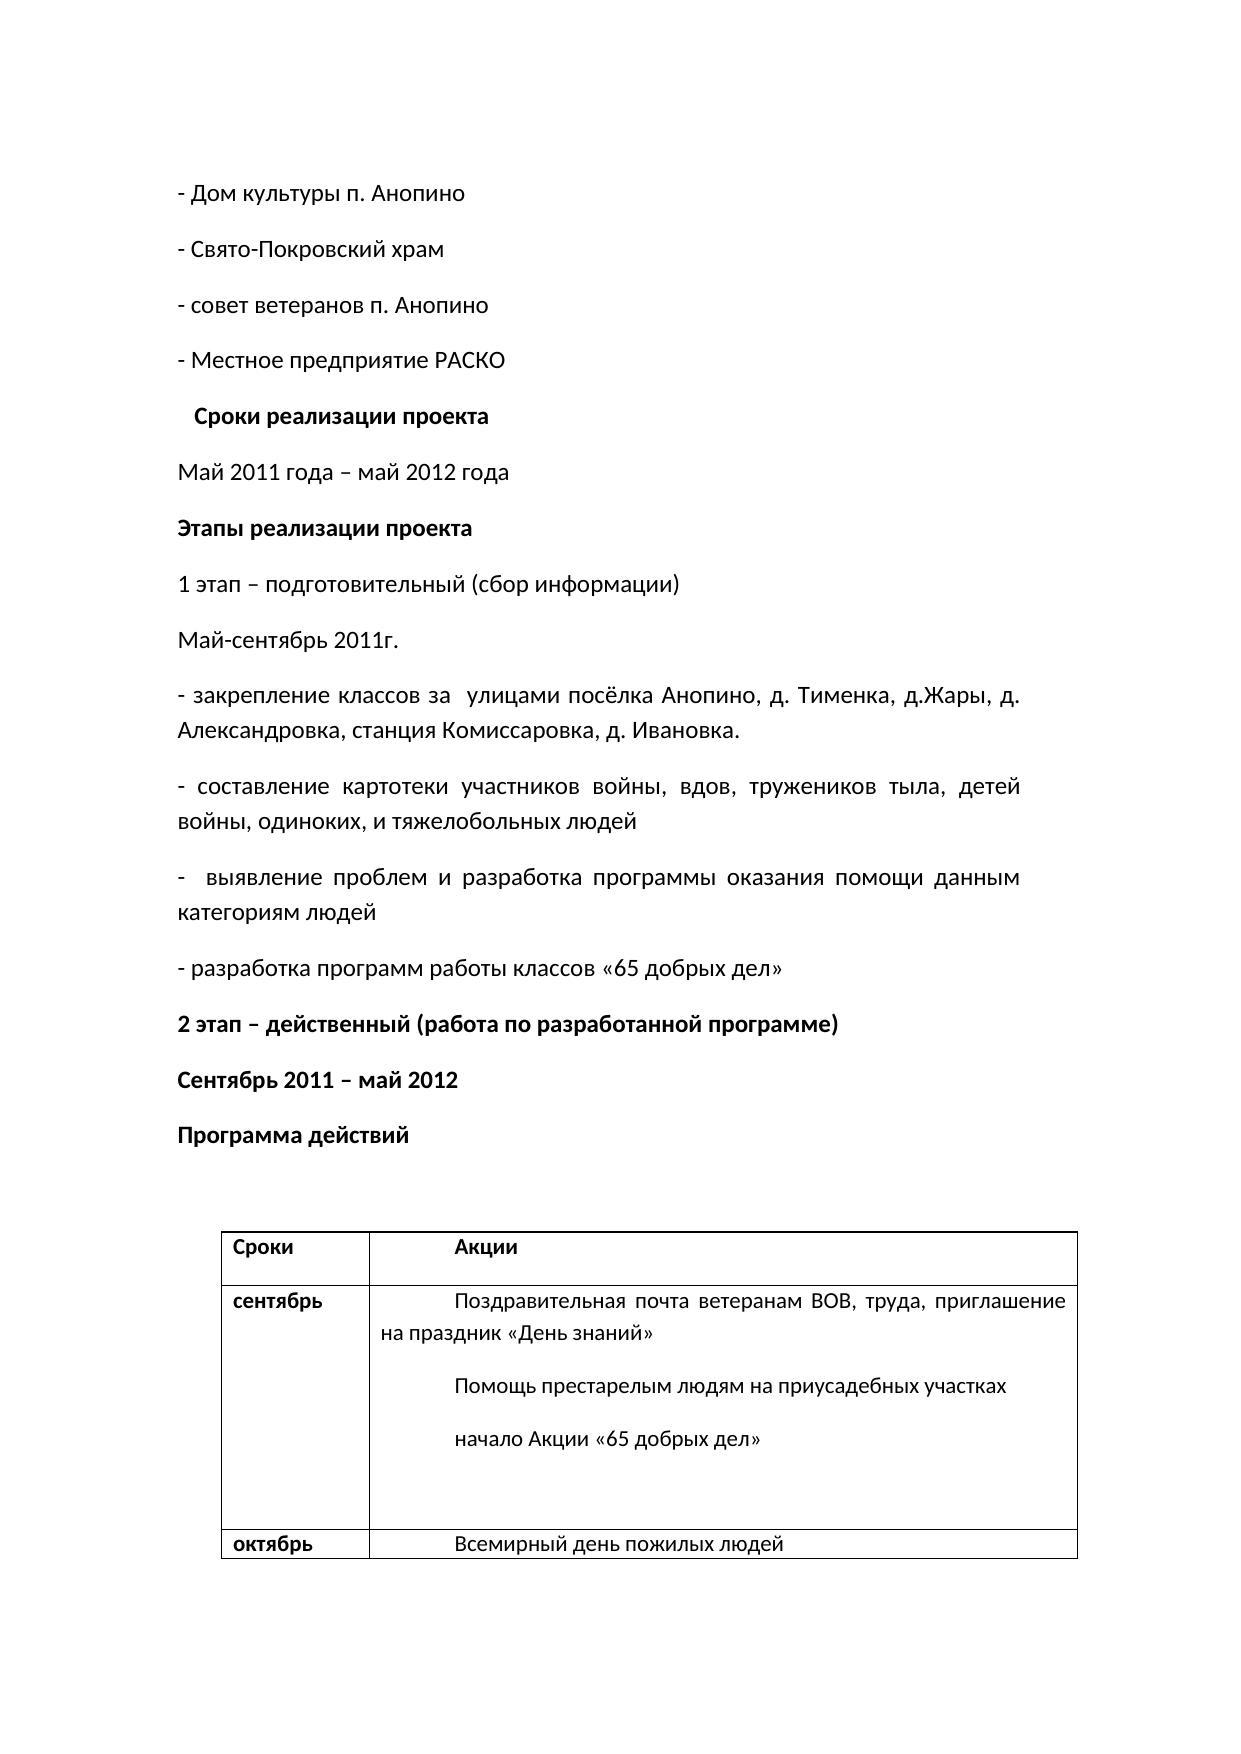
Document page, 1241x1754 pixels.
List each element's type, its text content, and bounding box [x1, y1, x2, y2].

text - совет ветеранов п. Анопино [177, 289, 1022, 319]
text - Свято-Покровский храм [177, 233, 1022, 263]
text - Местное предприятие РАСКО [177, 345, 1022, 375]
table_cell октябрь [222, 1530, 369, 1557]
text 2 этап – действенный (работа по разработанной программе) [177, 1008, 1022, 1038]
table_cell сентябрь [222, 1286, 369, 1528]
text Программа действий [177, 1120, 1022, 1150]
text Этапы реализации проекта [177, 512, 1022, 543]
text - закрепление классов за улицами посёлка Анопино, д. Тименка, д.Жары, д. Александровка, станция Комиссаровка, д. Ивановка. [177, 680, 1022, 745]
text 1 этап – подготовительный (сбор информации) [177, 568, 1022, 598]
text Сентябрь 2011 – май 2012 [177, 1064, 1022, 1094]
text - Дом культуры п. Анопино [177, 177, 1022, 208]
text Май-сентябрь 2011г. [177, 624, 1022, 654]
table_cell Поздравительная почта ветеранам ВОВ, труда, приглашение на праздник «День знаний» Помощь престарелым людям на приусадебных участках начало Акции «65 добрых дел» [370, 1286, 1077, 1528]
text - составление картотеки участников войны, вдов, тружеников тыла, детей войны, одиноких, и тяжелобольных людей [177, 771, 1022, 836]
text Май 2011 года – май 2012 года [177, 456, 1022, 487]
text - выявление проблем и разработка программы оказания помощи данным категориям людей [177, 861, 1022, 927]
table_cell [370, 1530, 1077, 1557]
text Сроки реализации проекта [177, 401, 1022, 431]
text - разработка программ работы классов «65 добрых дел» [177, 952, 1022, 983]
table_header Акции [370, 1233, 1077, 1285]
table_header Сроки [222, 1233, 369, 1285]
